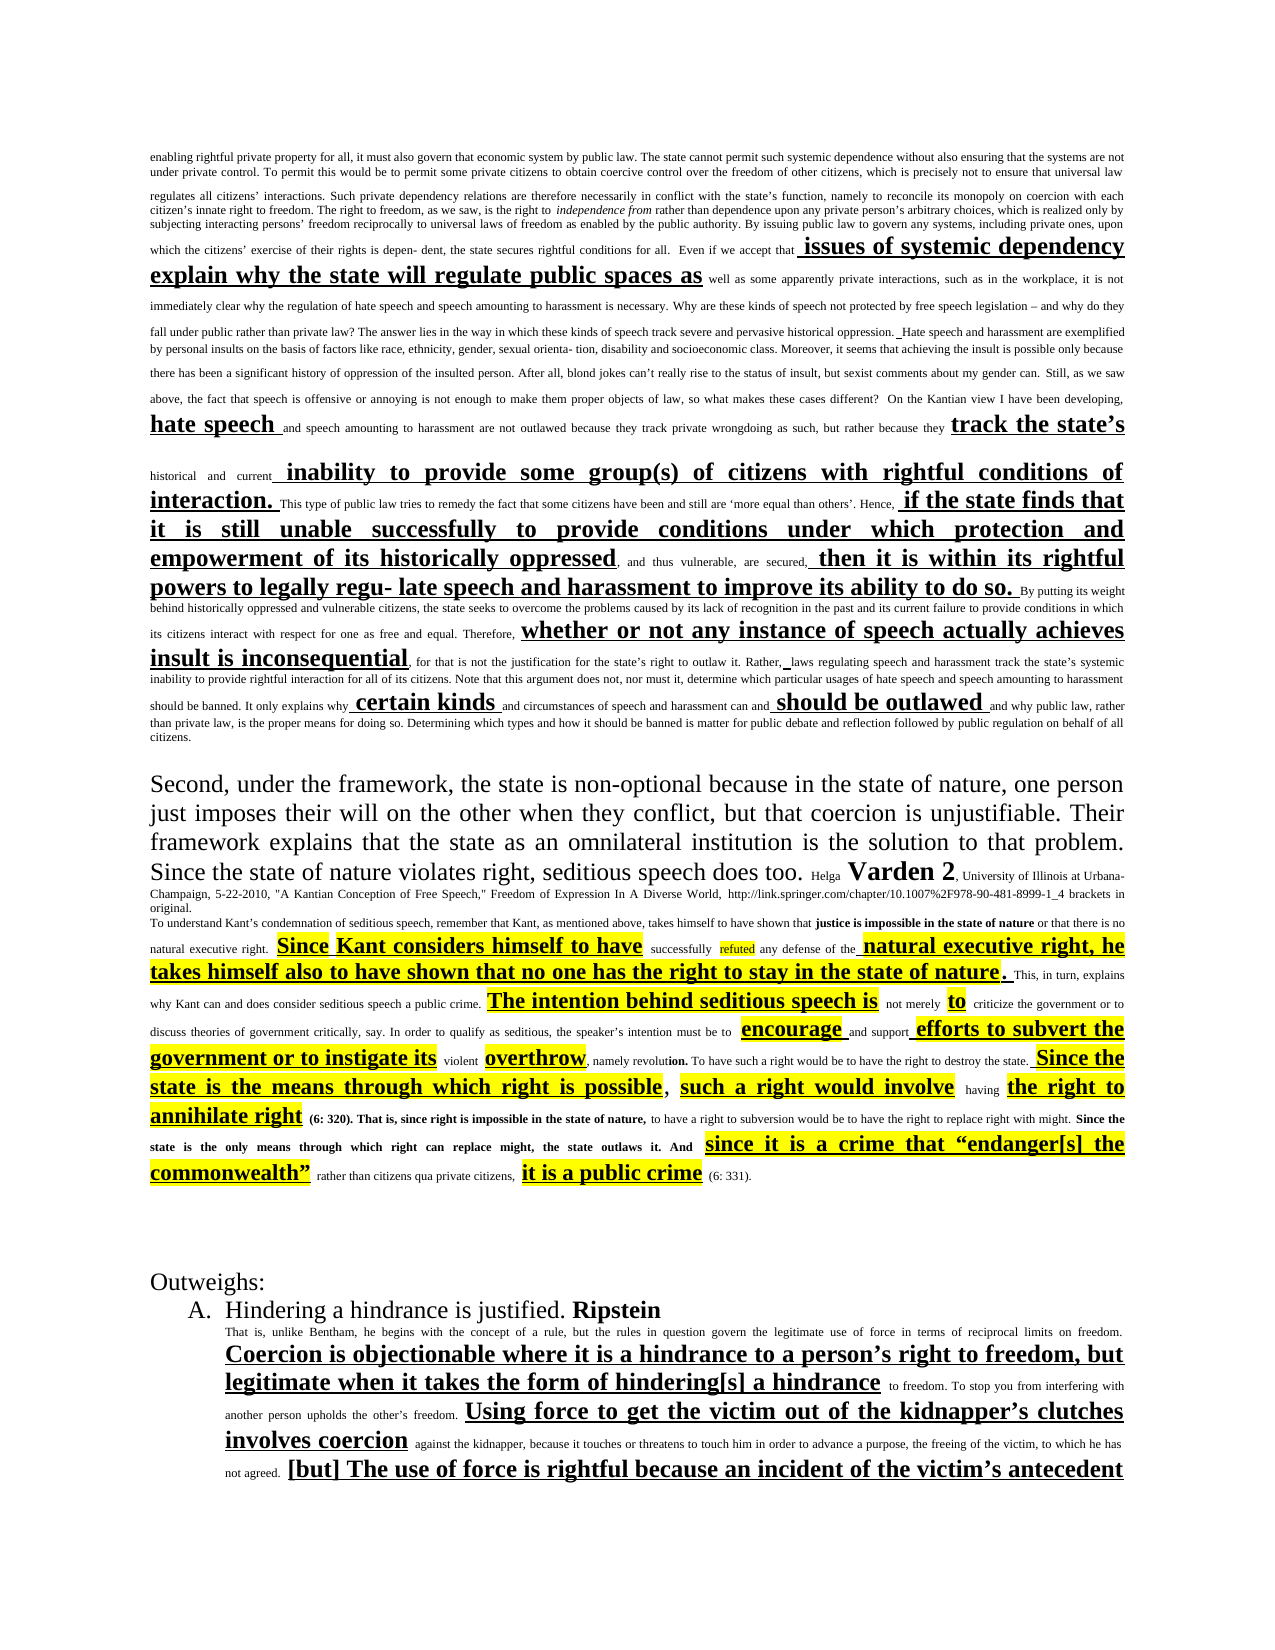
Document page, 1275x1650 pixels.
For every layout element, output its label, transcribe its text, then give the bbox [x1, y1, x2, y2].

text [150, 150, 1125, 539]
text Outweighs: [150, 1267, 1125, 1296]
list Hindering a hindrance is justified. Ripstein [187, 1296, 1125, 1324]
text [225, 1365, 1125, 1482]
text To understand Kant’s condemnation of seditious speech, remember that Kant, as mentioned above, takes himself to have shown that justice is impossible in the state of nature or that there is no natural executive right. Since Kant considers himself to have successfully refuted any defense of the natural executive right, he takes himself also to have shown that no one has the right to stay in the state of nature. This, in turn, explains why Kant can and does consider seditious speech a public crime. The intention behind seditious speech is not merely to criticize the government or to discuss theories of government critically, say. In order to qualify as seditious, the speaker’s intention must be to encourage and support efforts to subvert the government or to instigate its violent overthrow, namely revolution. To have such a right would be to have the right to destroy the state. Since the state is the means through which right is possible, such a right would involve having the right to annihilate right (6: 320). That is, since right is impossible in the state of nature, to have a right to subversion would be to have the right to replace right with might. Since the state is the only means through which right can replace might, the state outlaws it. And since it is a crime that “endanger[s] the commonwealth” rather than citizens qua private citizens, it is a public crime (6: 331). [150, 915, 1125, 1186]
text Second, under the framework, the state is non-optional because in the state of nature, one person just imposes their will on the other when they conflict, but that coercion is unjustifiable. Their framework explains that the state as an omnilateral institution is the solution to that problem. Since the state of nature violates right, seditious speech does too. Helga Varden 2, University of Illinois at Urbana-Champaign, 5-22-2010, "A Kantian Conception of Free Speech," Freedom of Expression In A Diverse World, http://link.springer.com/chapter/10.1007%2F978-90-481-8999-1_4 brackets in original. [150, 769, 1125, 915]
